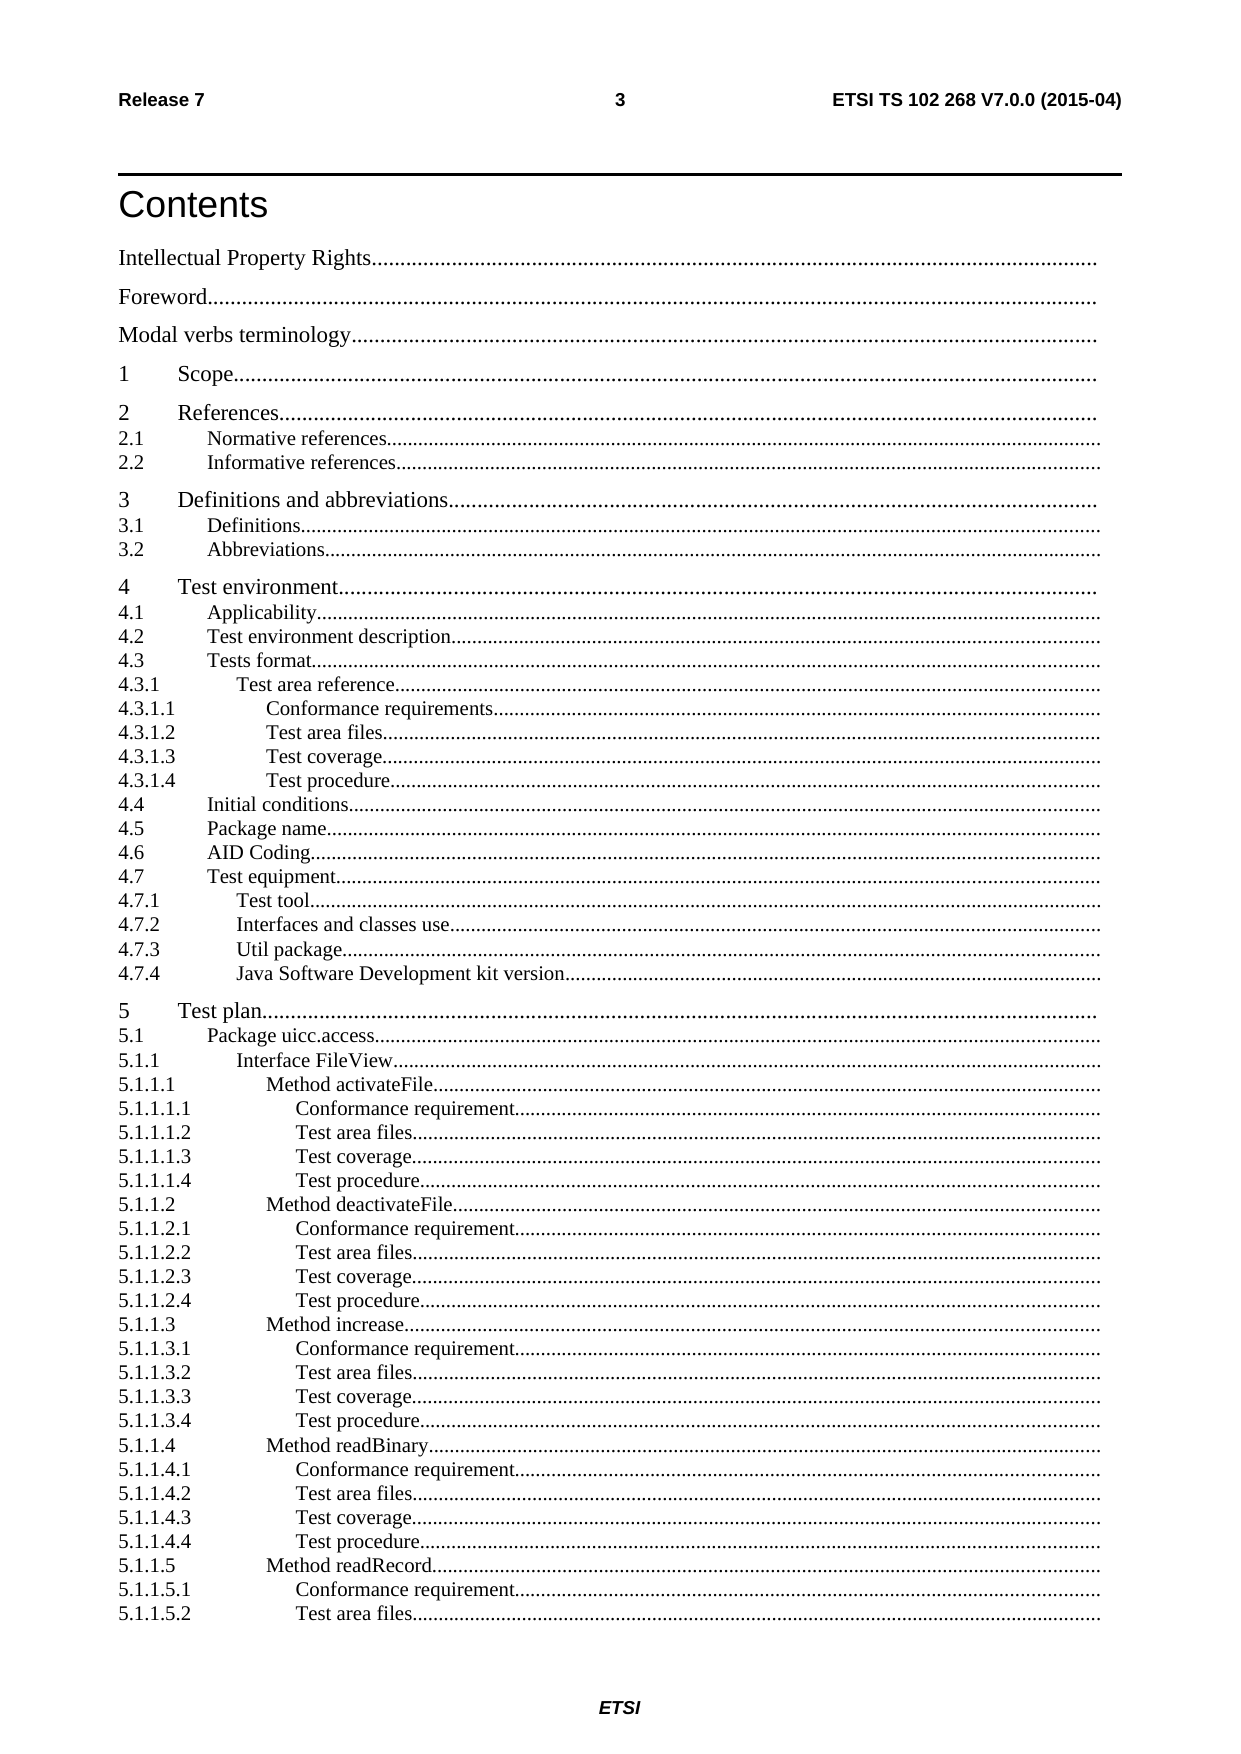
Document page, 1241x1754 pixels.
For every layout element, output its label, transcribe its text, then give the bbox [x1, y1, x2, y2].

text 5.1.1.2.3 Test coverage 40 [118, 1264, 1078, 1288]
text 5.1.1.1.4 Test procedure 39 [118, 1168, 1078, 1192]
text 5.1.1 Interface FileView 38 [118, 1047, 1078, 1072]
text Modal verbs terminology 29 [118, 322, 1078, 348]
text 5.1.1.5 Method readRecord 47 [118, 1553, 1078, 1577]
text 5 Test plan 38 [118, 997, 1078, 1023]
text 5.1.1.2 Method deactivateFile 39 [118, 1192, 1078, 1216]
text 4 Test environment 33 [118, 573, 1078, 599]
text Contents [118, 176, 1122, 225]
text 4.7 Test equipment 37 [118, 864, 1078, 888]
text 5.1.1.4.4 Test procedure 46 [118, 1529, 1078, 1553]
text 4.4 Initial conditions 35 [118, 792, 1078, 816]
text 5.1.1.4.3 Test coverage 46 [118, 1505, 1078, 1529]
text 5.1.1.4.1 Conformance requirement 45 [118, 1457, 1078, 1481]
text 4.1 Applicability 33 [118, 599, 1078, 624]
text 4.3.1 Test area reference 33 [118, 672, 1078, 696]
text 4.3.1.3 Test coverage 35 [118, 744, 1078, 768]
text 5.1.1.4 Method readBinary 45 [118, 1432, 1078, 1457]
text 5.1 Package uicc.access 38 [118, 1023, 1078, 1047]
text 2.2 Informative references 31 [118, 450, 1078, 474]
text 5.1.1.3.1 Conformance requirement 41 [118, 1336, 1078, 1360]
text 4.3.1.4 Test procedure 35 [118, 768, 1078, 792]
text 3 Definitions and abbreviations 31 [118, 486, 1078, 513]
text 4.7.3 Util package 37 [118, 936, 1078, 961]
text 5.1.1.1.3 Test coverage 38 [118, 1144, 1078, 1168]
text 4.7.4 Java Software Development kit version 37 [118, 961, 1078, 984]
text 5.1.1.3.3 Test coverage 42 [118, 1384, 1078, 1408]
text 5.1.1.5.1 Conformance requirement 48 [118, 1577, 1078, 1601]
text 4.7.2 Interfaces and classes use 37 [118, 912, 1078, 936]
text 4.3.1.1 Conformance requirements 34 [118, 696, 1078, 720]
text 5.1.1.1 Method activateFile 38 [118, 1072, 1078, 1096]
text 5.1.1.2.2 Test area files 40 [118, 1240, 1078, 1264]
text 1 Scope 30 [118, 360, 1078, 387]
text 5.1.1.2.1 Conformance requirement 39 [118, 1216, 1078, 1240]
text 5.1.1.3 Method increase 40 [118, 1312, 1078, 1336]
text 5.1.1.3.2 Test area files 42 [118, 1360, 1078, 1384]
text 4.6 AID Coding 36 [118, 840, 1078, 864]
text 5.1.1.5.2 Test area files 49 [118, 1601, 1078, 1625]
text 5.1.1.1.1 Conformance requirement 38 [118, 1096, 1078, 1120]
text 5.1.1.2.4 Test procedure 40 [118, 1288, 1078, 1312]
text 4.3.1.2 Test area files 34 [118, 720, 1078, 744]
text 5.1.1.1.2 Test area files 38 [118, 1120, 1078, 1144]
text Intellectual Property Rights 29 [118, 244, 1078, 270]
text 4.7.1 Test tool 37 [118, 888, 1078, 912]
text 2.1 Normative references 30 [118, 426, 1078, 450]
text 5.1.1.4.2 Test area files 46 [118, 1481, 1078, 1505]
text Foreword 29 [118, 283, 1078, 309]
text 4.3 Tests format 33 [118, 648, 1078, 672]
text 3.2 Abbreviations 32 [118, 537, 1078, 561]
text 2 References 30 [118, 399, 1078, 426]
text 4.2 Test environment description 33 [118, 624, 1078, 648]
text 5.1.1.3.4 Test procedure 42 [118, 1408, 1078, 1432]
text 3.1 Definitions 31 [118, 513, 1078, 537]
text 4.5 Package name 35 [118, 816, 1078, 840]
